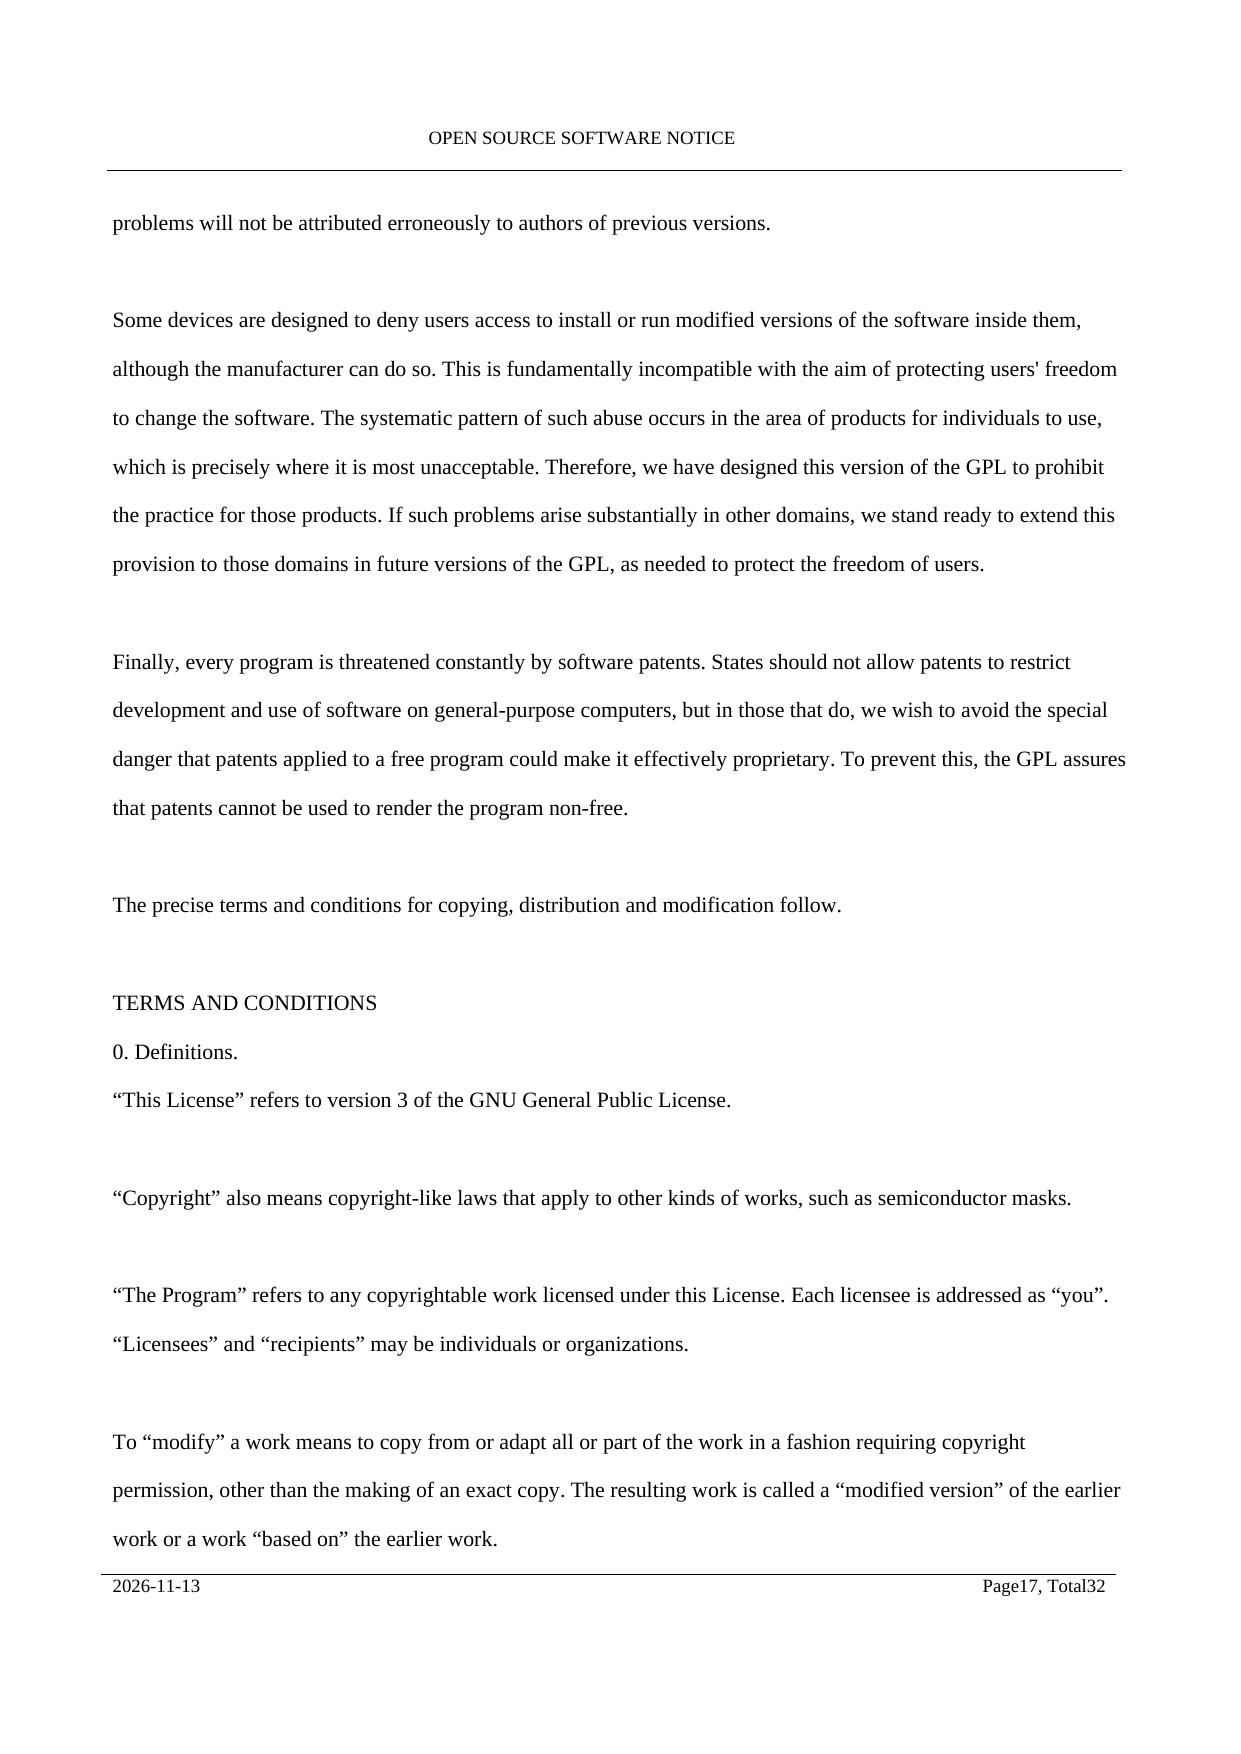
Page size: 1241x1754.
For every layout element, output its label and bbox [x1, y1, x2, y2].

text [112, 206, 1128, 1555]
